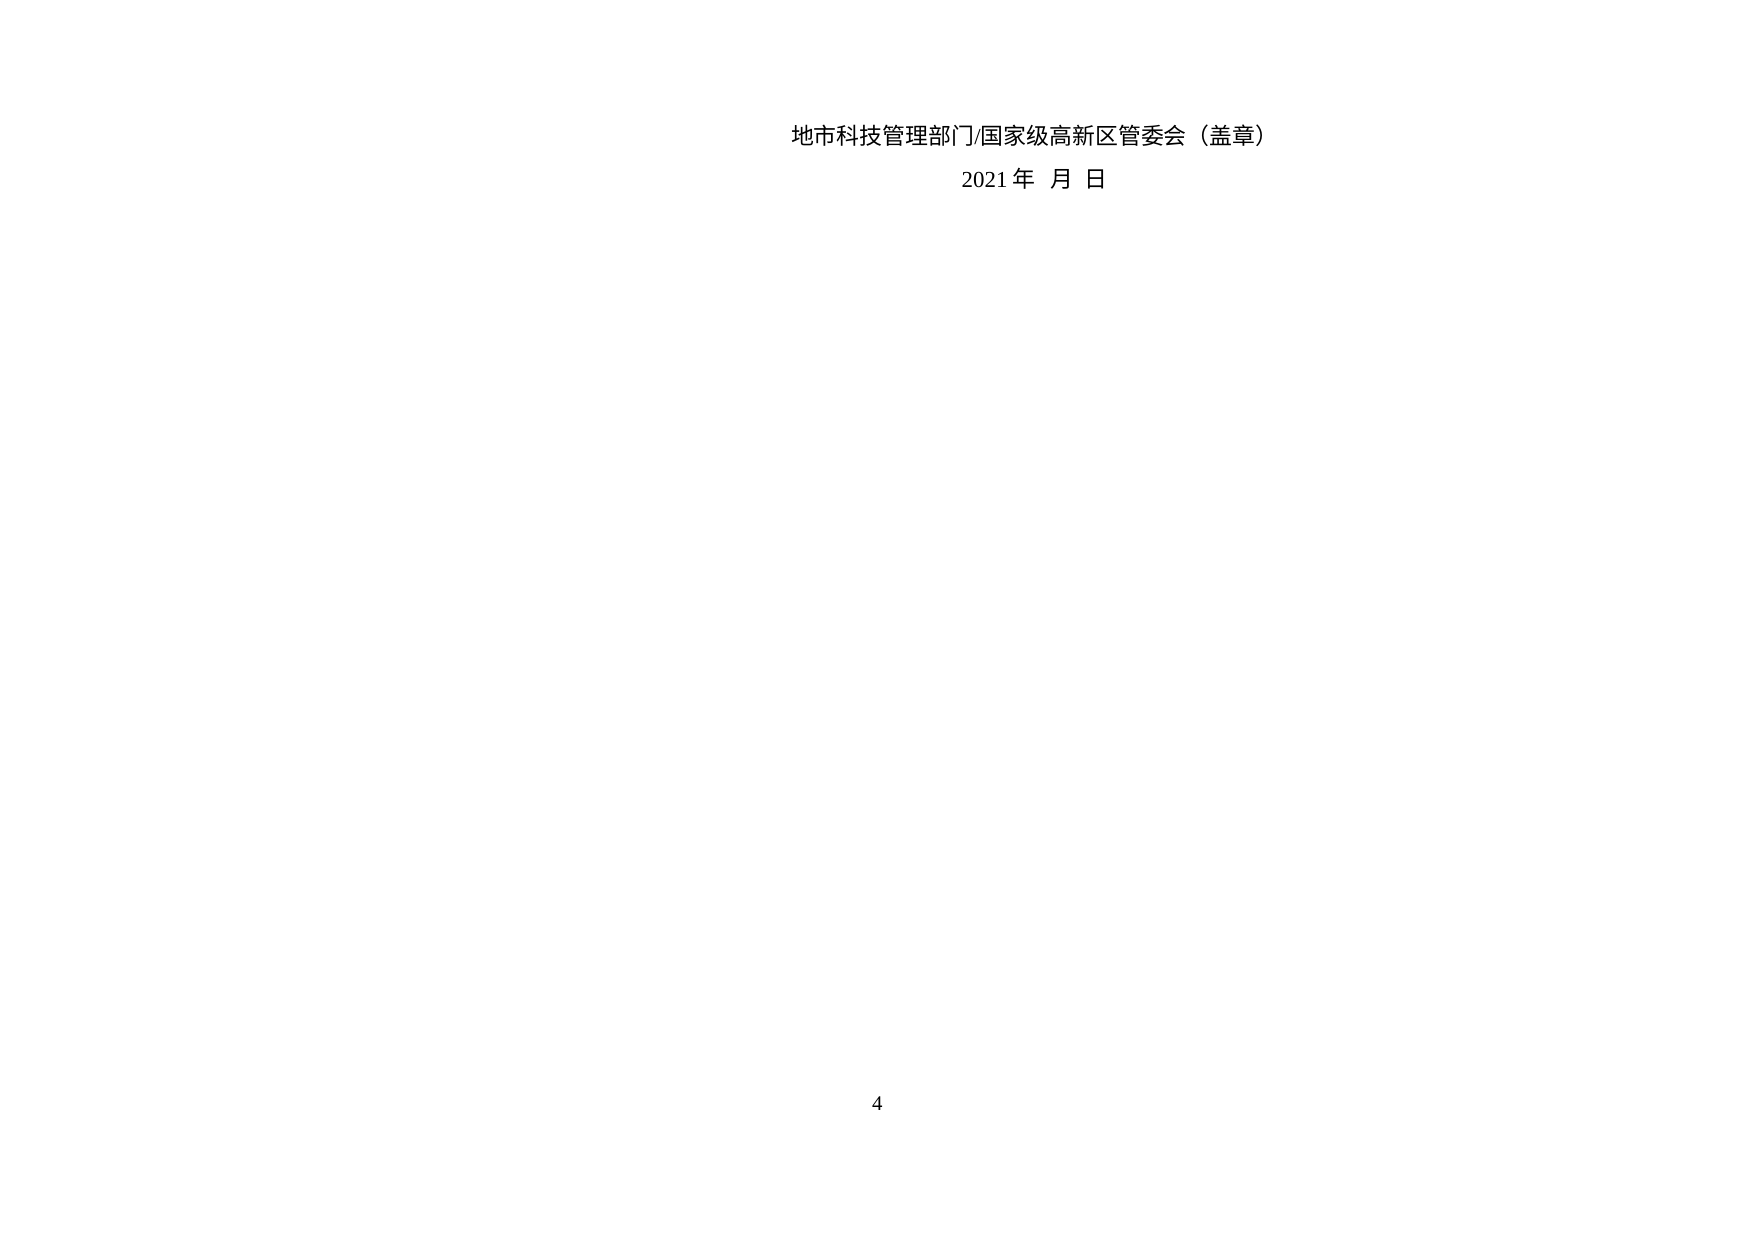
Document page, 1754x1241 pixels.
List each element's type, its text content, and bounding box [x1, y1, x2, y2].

text 2021年 月 日 [150, 161, 1604, 194]
text 地市科技管理部门/国家级高新区管委会（盖章） [150, 118, 1604, 151]
